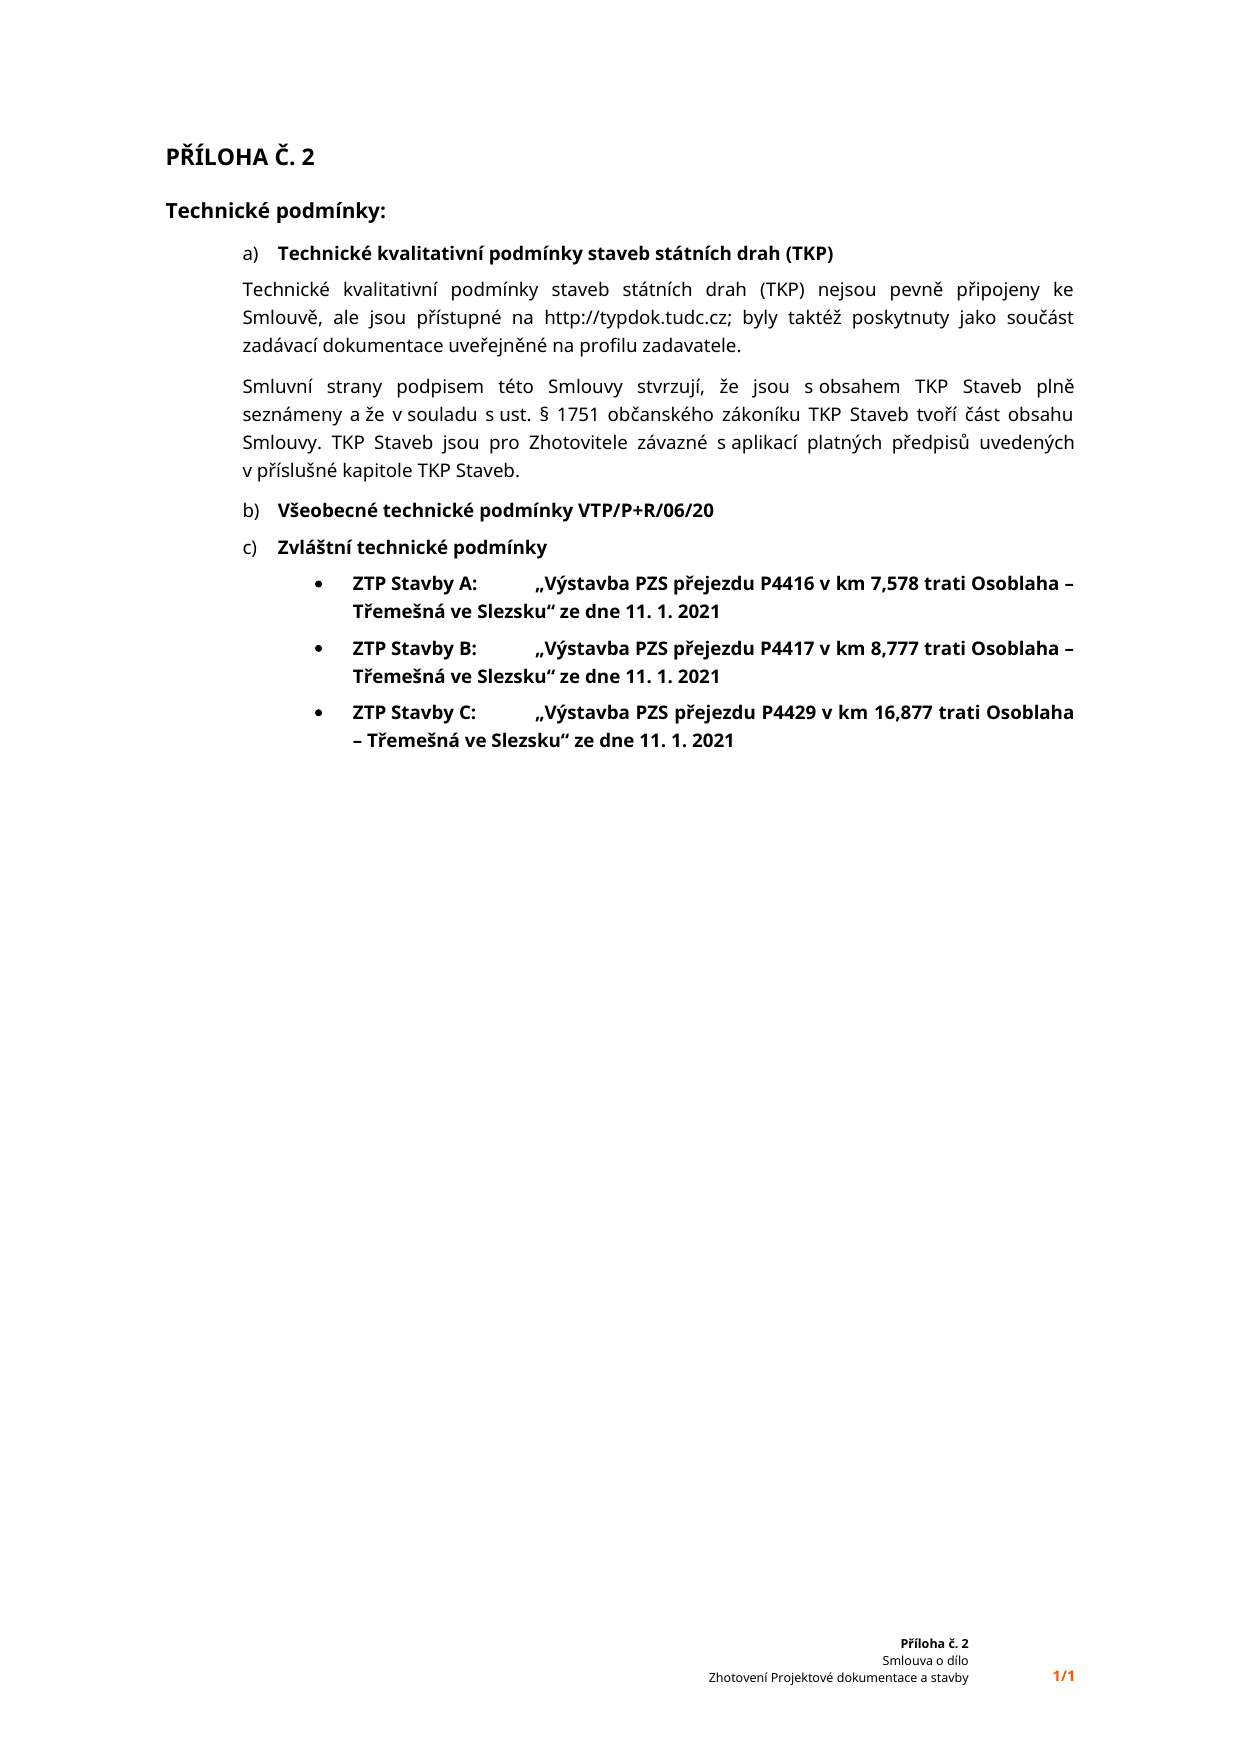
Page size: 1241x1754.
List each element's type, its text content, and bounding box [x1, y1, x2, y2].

list ZTP Stavby A: „Výstavba PZS přejezdu P4416 v km 7,578 trati Osoblaha – Třemešná ve Slezsku“ ze dne 11. 1. 2021 [315, 571, 1075, 624]
text Všeobecné technické podmínky VTP/P+R/06/20 [242, 498, 1075, 523]
list Technické kvalitativní podmínky staveb státních drah (TKP) [242, 240, 1075, 266]
text Příloha č. 2 [165, 141, 1075, 173]
text Technické podmínky: [165, 197, 1075, 225]
text Zvláštní technické podmínky [242, 534, 1075, 560]
list ZTP Stavby C: „Výstavba PZS přejezdu P4429 v km 16,877 trati Osoblaha – Třemešná ve Slezsku“ ze dne 11. 1. 2021 [315, 699, 1075, 753]
text Technické kvalitativní podmínky staveb státních drah (TKP) nejsou pevně připojeny ke Smlouvě, ale jsou přístupné na http://typdok.tudc.cz; byly taktéž poskytnuty jako součást zadávací dokumentace uveřejněné na profilu zadavatele. [242, 277, 1075, 358]
list ZTP Stavby B: „Výstavba PZS přejezdu P4417 v km 8,777 trati Osoblaha – Třemešná ve Slezsku“ ze dne 11. 1. 2021 [315, 635, 1075, 688]
text Smluvní strany podpisem této Smlouvy stvrzují, že jsou s obsahem TKP Staveb plně seznámeny a že v souladu s ust. § 1751 občanského zákoníku TKP Staveb tvoří část obsahu Smlouvy. TKP Staveb jsou pro Zhotovitele závazné s aplikací platných předpisů uvedených v příslušné kapitole TKP Staveb. [242, 373, 1075, 483]
